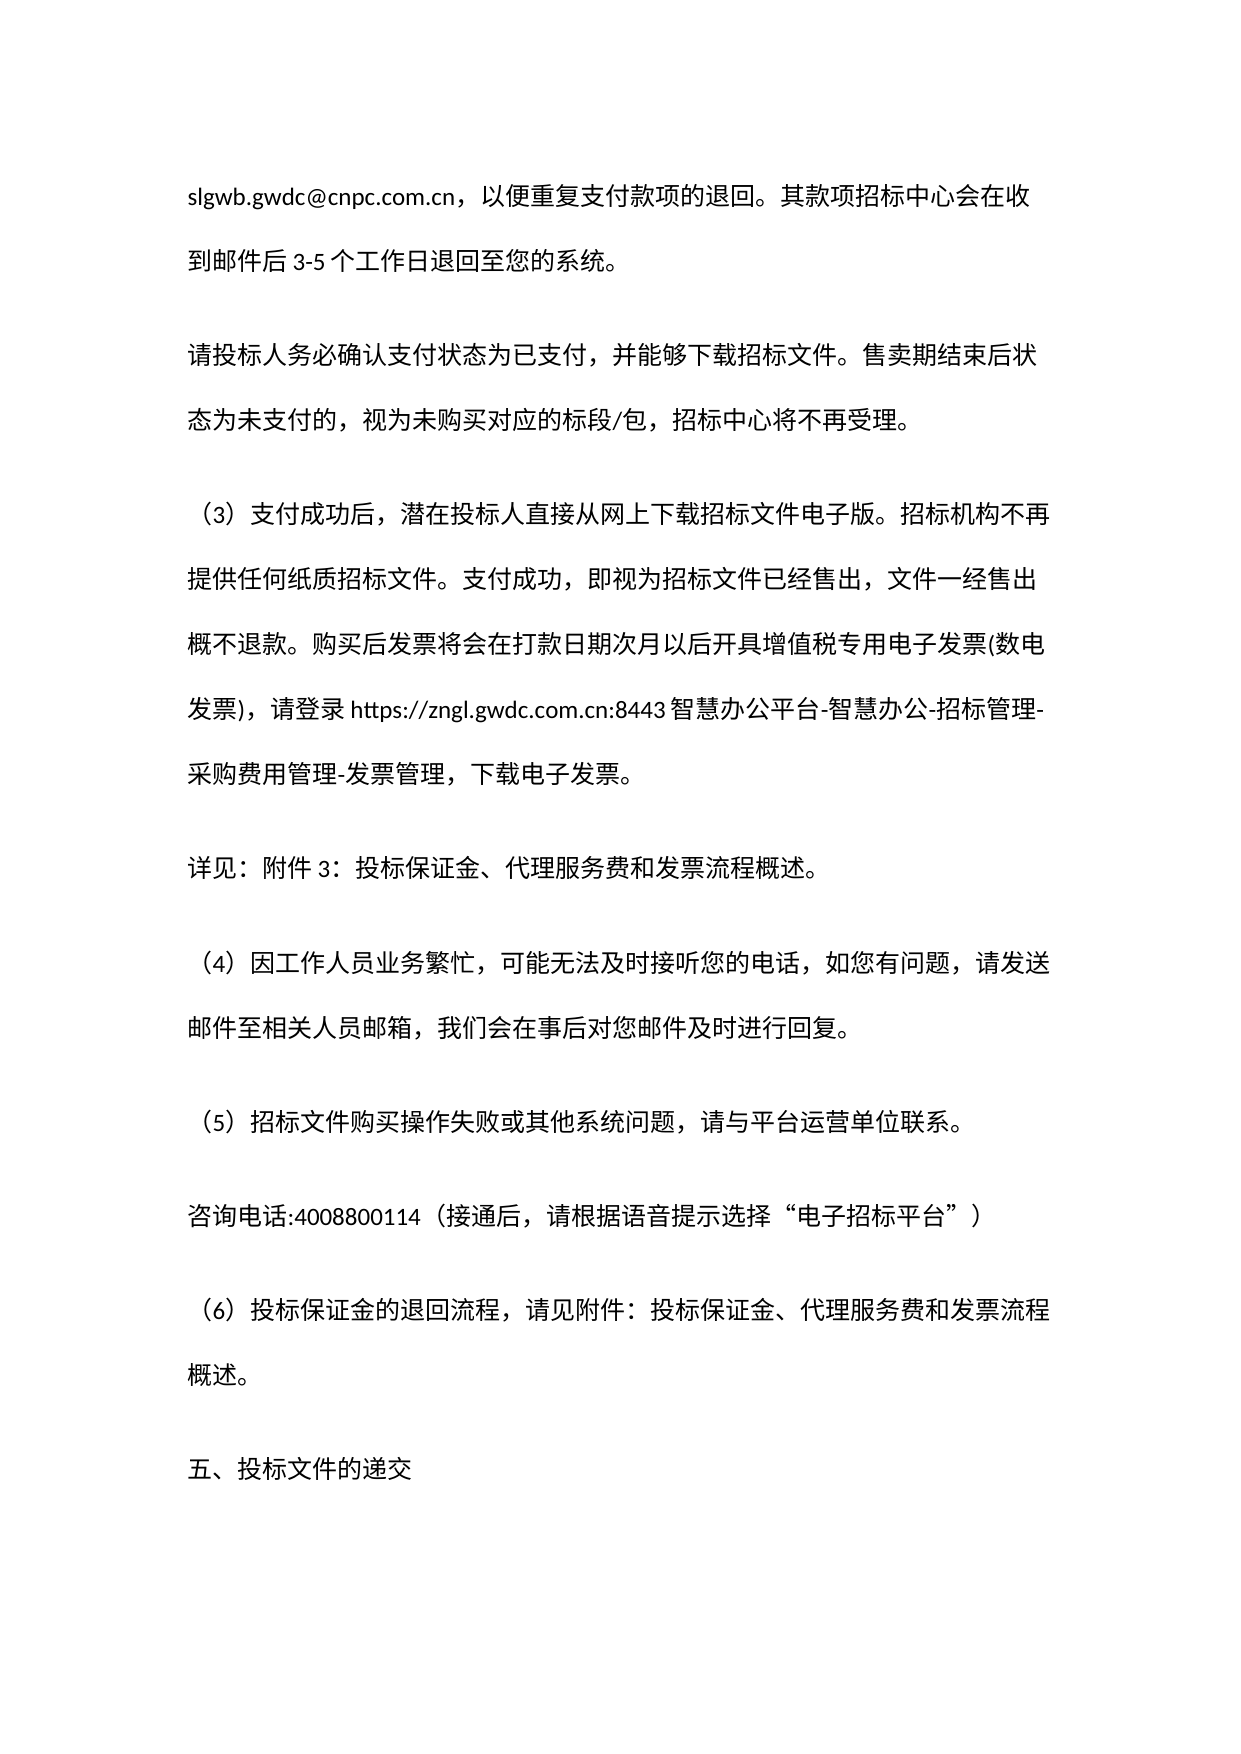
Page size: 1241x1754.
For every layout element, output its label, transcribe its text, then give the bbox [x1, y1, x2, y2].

text 咨询电话:4008800114（接通后，请根据语音提示选择“电子招标平台”） [187, 1182, 1053, 1247]
text （5）招标文件购买操作失败或其他系统问题，请与平台运营单位联系。 [187, 1088, 1053, 1153]
text 五、投标文件的递交 [187, 1435, 1053, 1500]
text （4）因工作人员业务繁忙，可能无法及时接听您的电话，如您有问题，请发送邮件至相关人员邮箱，我们会在事后对您邮件及时进行回复。 [187, 929, 1053, 1059]
text 详见：附件3：投标保证金、代理服务费和发票流程概述。 [187, 834, 1053, 899]
text 请投标人务必确认支付状态为已支付，并能够下载招标文件。售卖期结束后状态为未支付的，视为未购买对应的标段/包，招标中心将不再受理。 [187, 321, 1053, 451]
text （6）投标保证金的退回流程，请见附件：投标保证金、代理服务费和发票流程概述。 [187, 1276, 1053, 1406]
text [187, 162, 1053, 292]
text （3）支付成功后，潜在投标人直接从网上下载招标文件电子版。招标机构不再提供任何纸质招标文件。支付成功，即视为招标文件已经售出，文件一经售出概不退款。购买后发票将会在打款日期次月以后开具增值税专用电子发票(数电发票)，请登录https://zngl.gwdc.com.cn:8443智慧办公平台-智慧办公-招标管理-采购费用管理-发票管理，下载电子发票。 [187, 480, 1053, 805]
